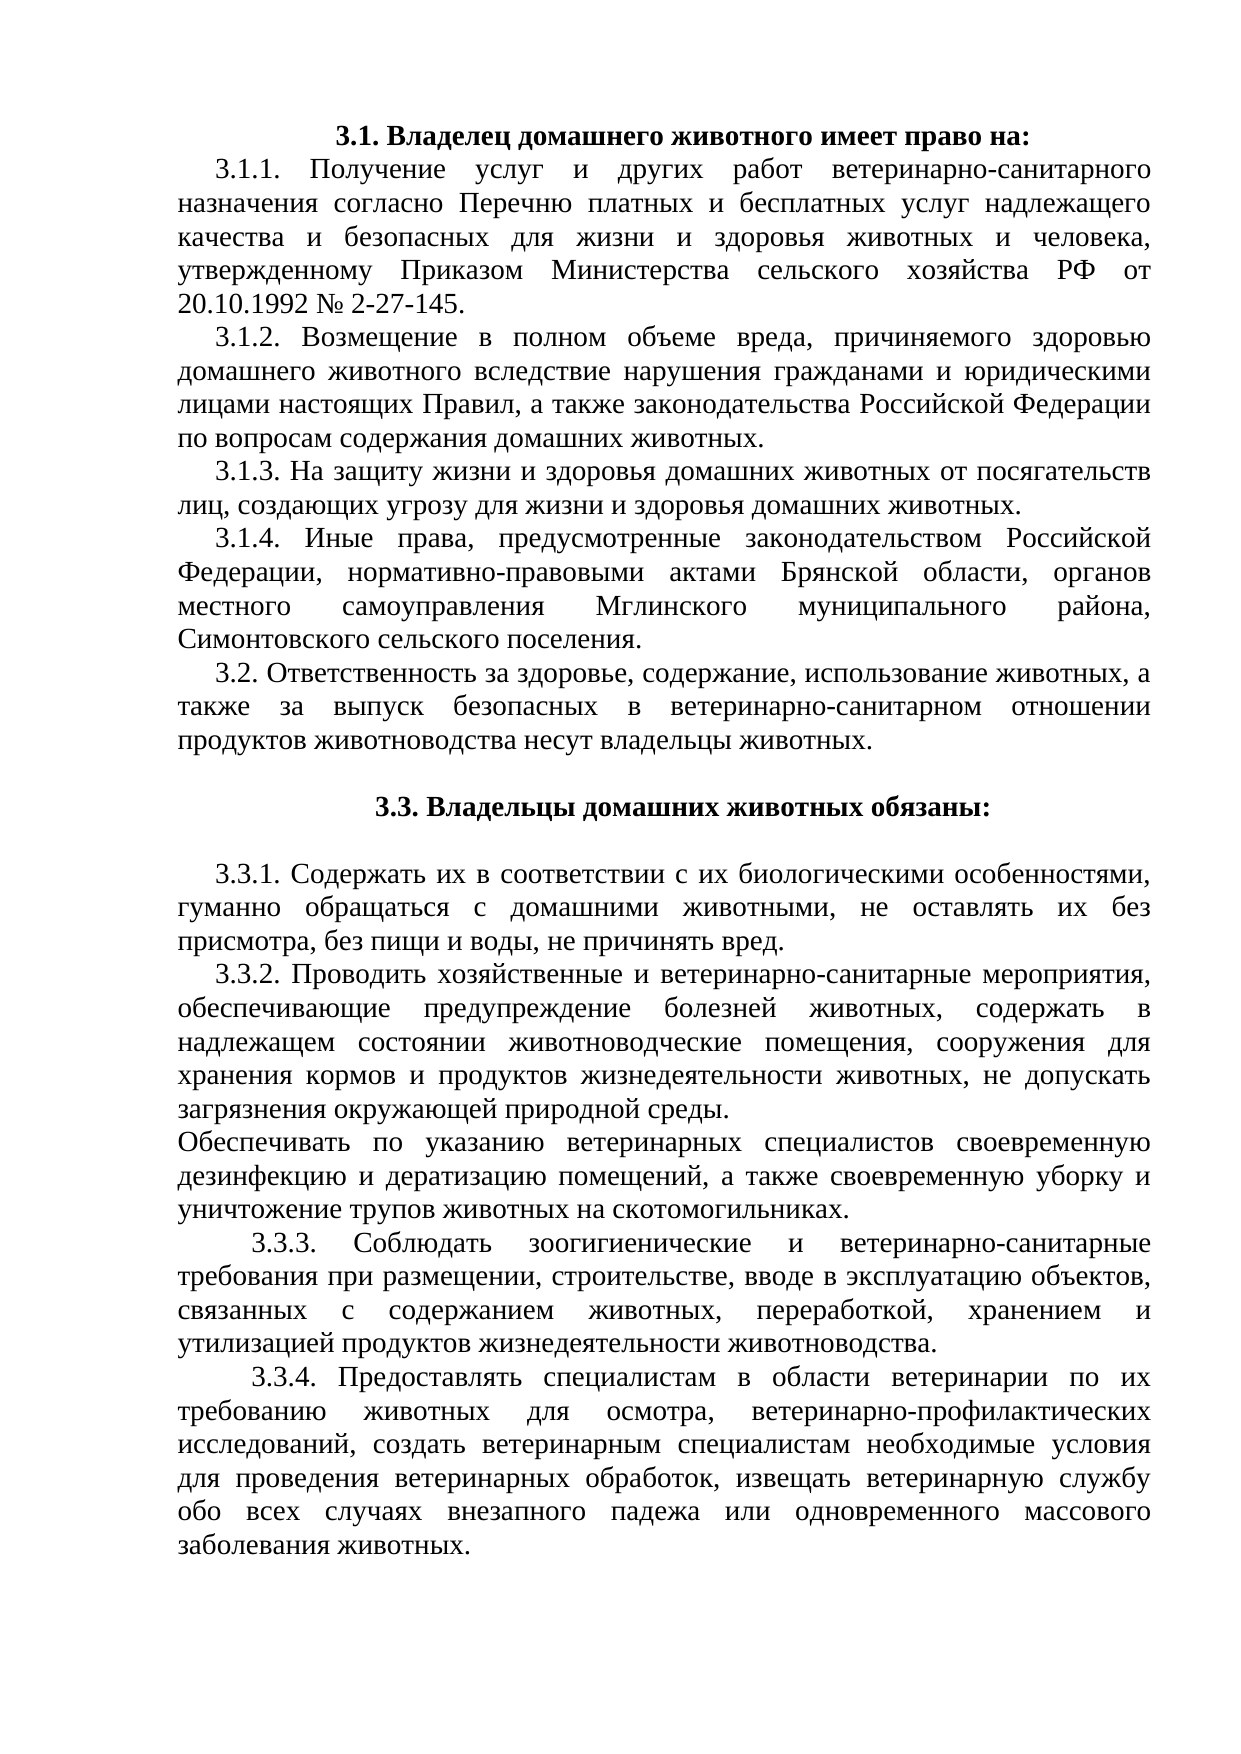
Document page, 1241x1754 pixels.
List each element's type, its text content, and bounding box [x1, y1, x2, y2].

text 3.1.4. Иные права, предусмотренные законодательством Российской Федерации, нормативно-правовыми актами Брянской области, органов местного самоуправления Мглинского муниципального района, Симонтовского сельского поселения. [177, 521, 1152, 655]
text 3.1. Владелец домашнего животного имеет право на: [177, 118, 1152, 152]
text 3.1.3. На защиту жизни и здоровья домашних животных от посягательств лиц, создающих угрозу для жизни и здоровья домашних животных. [177, 453, 1152, 521]
text 3.3.3. Соблюдать зоогигиенические и ветеринарно-санитарные требования при размещении, строительстве, вводе в эксплуатацию объектов, связанных с содержанием животных, переработкой, хранением и утилизацией продуктов жизнедеятельности животноводства. [177, 1225, 1152, 1359]
text 3.2. Ответственность за здоровье, содержание, использование животных, а также за выпуск безопасных в ветеринарно-санитарном отношении продуктов животноводства несут владельцы животных. [177, 655, 1152, 755]
text 3.1.2. Возмещение в полном объеме вреда, причиняемого здоровью домашнего животного вследствие нарушения гражданами и юридическими лицами настоящих Правил, а также законодательства Российской Федерации по вопросам содержания домашних животных. [177, 319, 1152, 453]
text 3.1.1. Получение услуг и других работ ветеринарно-санитарного назначения согласно Перечню платных и бесплатных услуг надлежащего качества и безопасных для жизни и здоровья животных и человека, утвержденному Приказом Министерства сельского хозяйства РФ от 20.10.1992 № 2-27-145. [177, 152, 1152, 319]
text Обеспечивать по указанию ветеринарных специалистов своевременную дезинфекцию и дератизацию помещений, а также своевременную уборку и уничтожение трупов животных на скотомогильниках. [177, 1124, 1152, 1225]
text 3.3.1. Содержать их в соответствии с их биологическими особенностями, гуманно обращаться с домашними животными, не оставлять их без присмотра, без пищи и воды, не причинять вред. [177, 856, 1152, 957]
text 3.3. Владельцы домашних животных обязаны: [177, 789, 1152, 822]
text 3.3.4. Предоставлять специалистам в области ветеринарии по их требованию животных для осмотра, ветеринарно-профилактических исследований, создать ветеринарным специалистам необходимые условия для проведения ветеринарных обработок, извещать ветеринарную службу обо всех случаях внезапного падежа или одновременного массового заболевания животных. [177, 1359, 1152, 1560]
text 3.3.2. Проводить хозяйственные и ветеринарно-санитарные мероприятия, обеспечивающие предупреждение болезней животных, содержать в надлежащем состоянии животноводческие помещения, сооружения для хранения кормов и продуктов жизнедеятельности животных, не допускать загрязнения окружающей природной среды. [177, 957, 1152, 1124]
